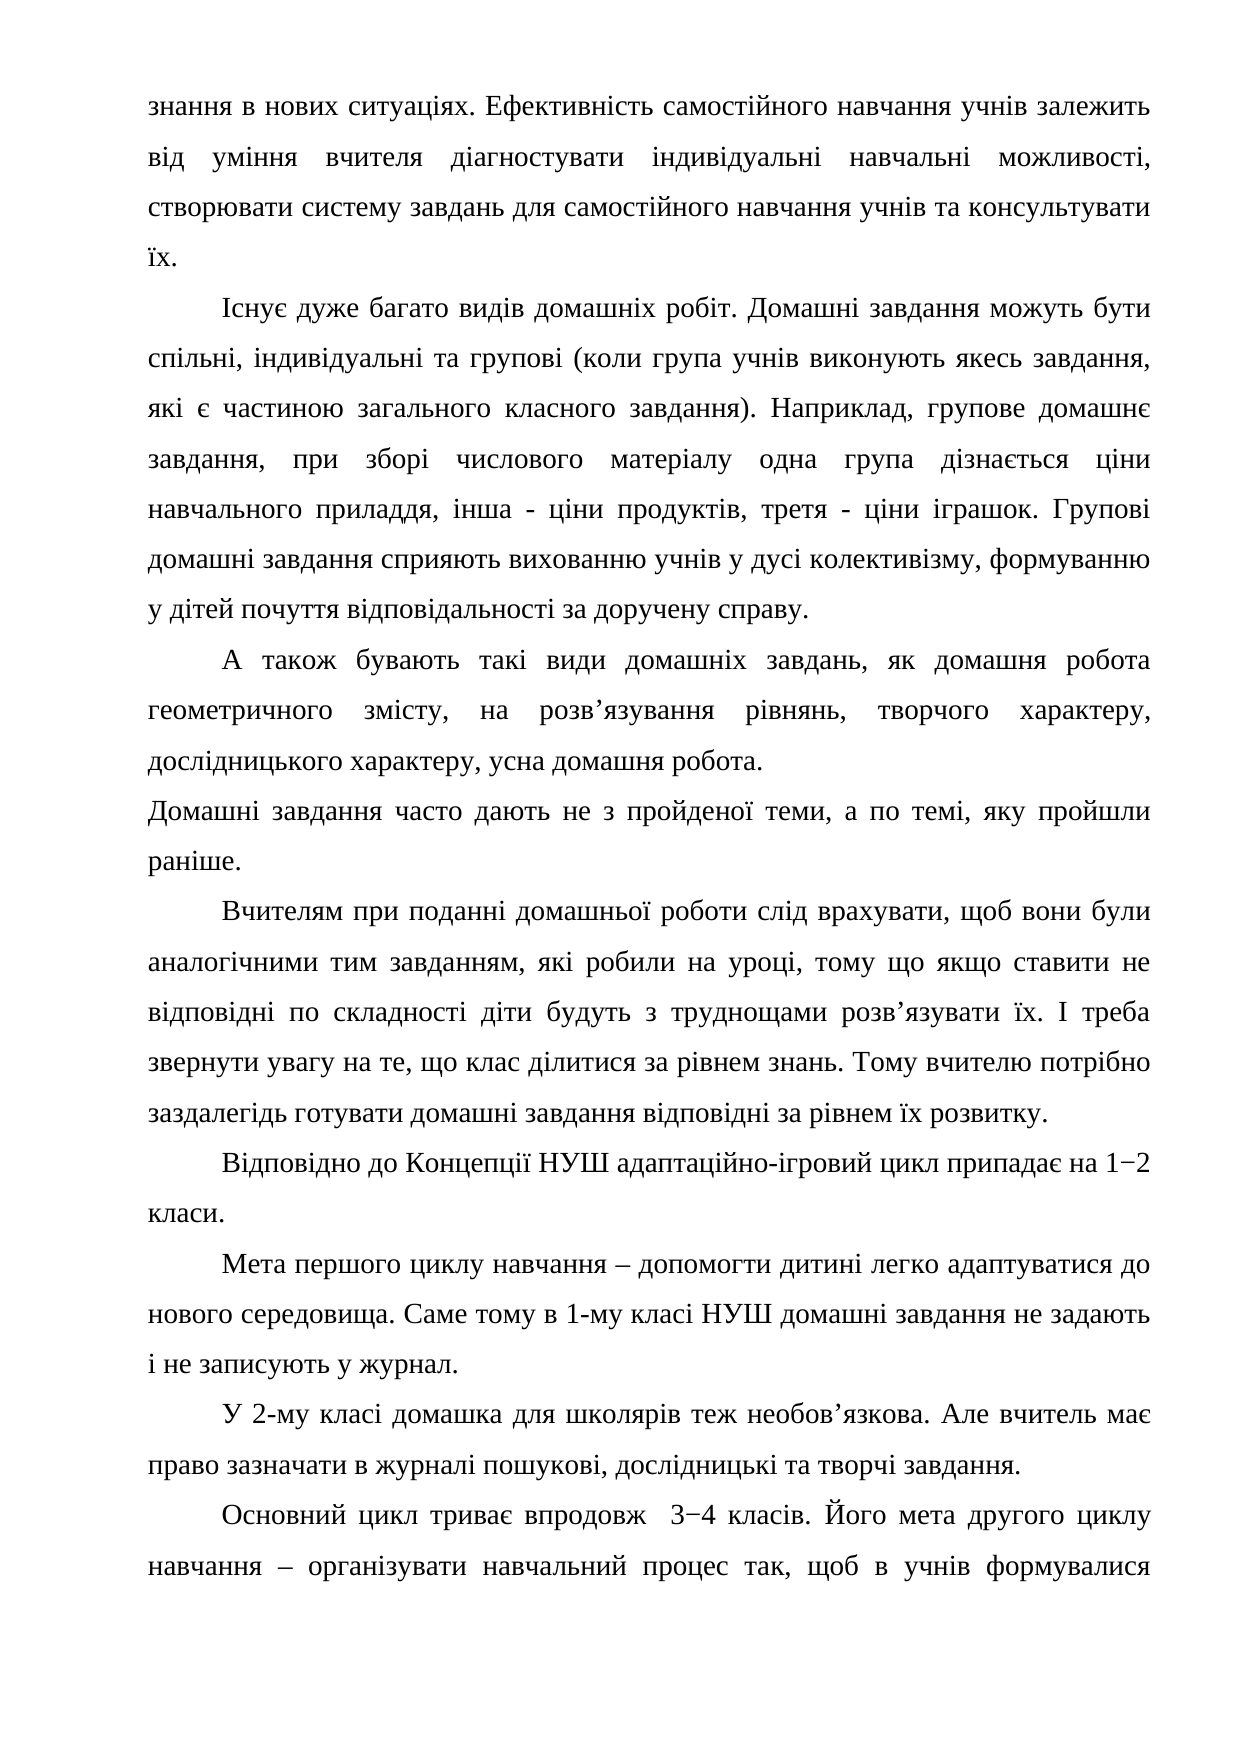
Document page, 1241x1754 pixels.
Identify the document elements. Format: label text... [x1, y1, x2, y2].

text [148, 1497, 1152, 1581]
text Домашні завдання часто дають не з пройденої теми, а по темі, яку пройшли раніше. [148, 793, 1152, 877]
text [148, 88, 1152, 273]
text Існує дуже багато видів домашніх робіт. Домашні завдання можуть бути спільні, індивідуальні та групові (коли група учнів виконують якесь завдання, які є частиною загального класного завдання). Наприклад, групове домашнє завдання, при зборі числового матеріалу одна група дізнається ціни навчального приладдя, інша - ціни продуктів, третя - ціни іграшок. Групові домашні завдання сприяють вихованню учнів у дусі колективізму, формуванню у дітей почуття відповідальності за доручену справу. [148, 290, 1152, 625]
text Мета першого циклу навчання – допомогти дитині легко адаптуватися до нового середовища. Саме тому в 1-му класі НУШ домашні завдання не задають і не записують у журнал. [148, 1246, 1152, 1380]
text Відповідно до Концепції НУШ адаптаційно-ігровий цикл припадає на 1−2 класи. [148, 1145, 1152, 1229]
text Вчителям при поданні домашньої роботи слід врахувати, щоб вони були аналогічними тим завданням, які робили на уроці, тому що якщо ставити не відповідні по складності діти будуть з труднощами розв’язувати їх. І треба звернути увагу на те, що клас ділитися за рівнем знань. Тому вчителю потрібно заздалегідь готувати домашні завдання відповідні за рівнем їх розвитку. [148, 893, 1152, 1128]
text А також бувають такі види домашніх завдань, як домашня робота геометричного змісту, на розв’язування рівнянь, творчого характеру, дослідницького характеру, усна домашня робота. [148, 642, 1152, 776]
text У 2-му класі домашка для школярів теж необов’язкова. Але вчитель має право зазначати в журналі пошукові, дослідницькі та творчі завдання. [148, 1397, 1152, 1481]
